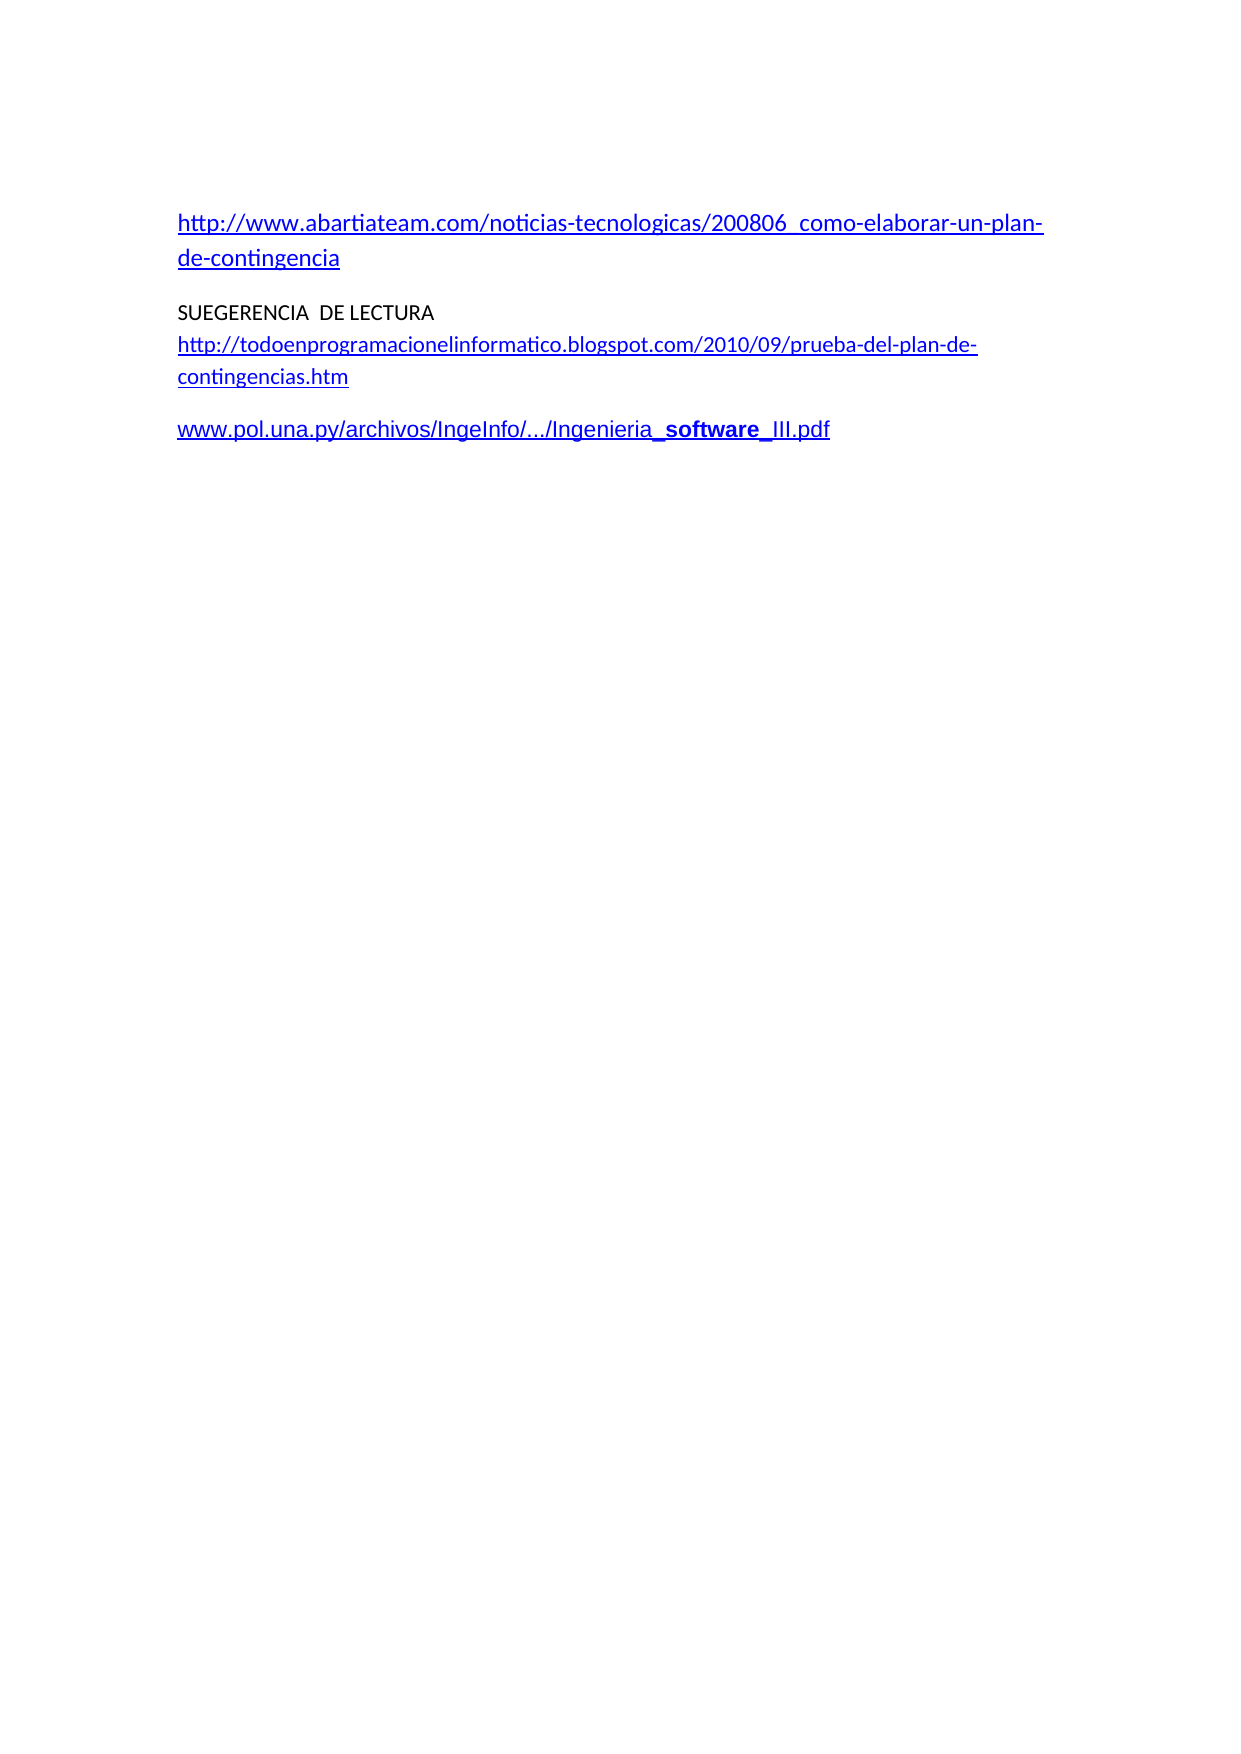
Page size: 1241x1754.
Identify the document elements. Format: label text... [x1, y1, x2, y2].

text SUEGERENCIA DE LECTURA http://todoenprogramacionelinformatico.blogspot.com/2010/09/prueba-del-plan-de-contingencias.htm [177, 298, 1063, 391]
text http://www.abartiateam.com/noticias-tecnologicas/200806_como-elaborar-un-plan-de-contingencia [177, 207, 1063, 273]
text www.pol.una.py/archivos/IngeInfo/.../Ingenieria_software_III.pdf [177, 416, 1063, 442]
